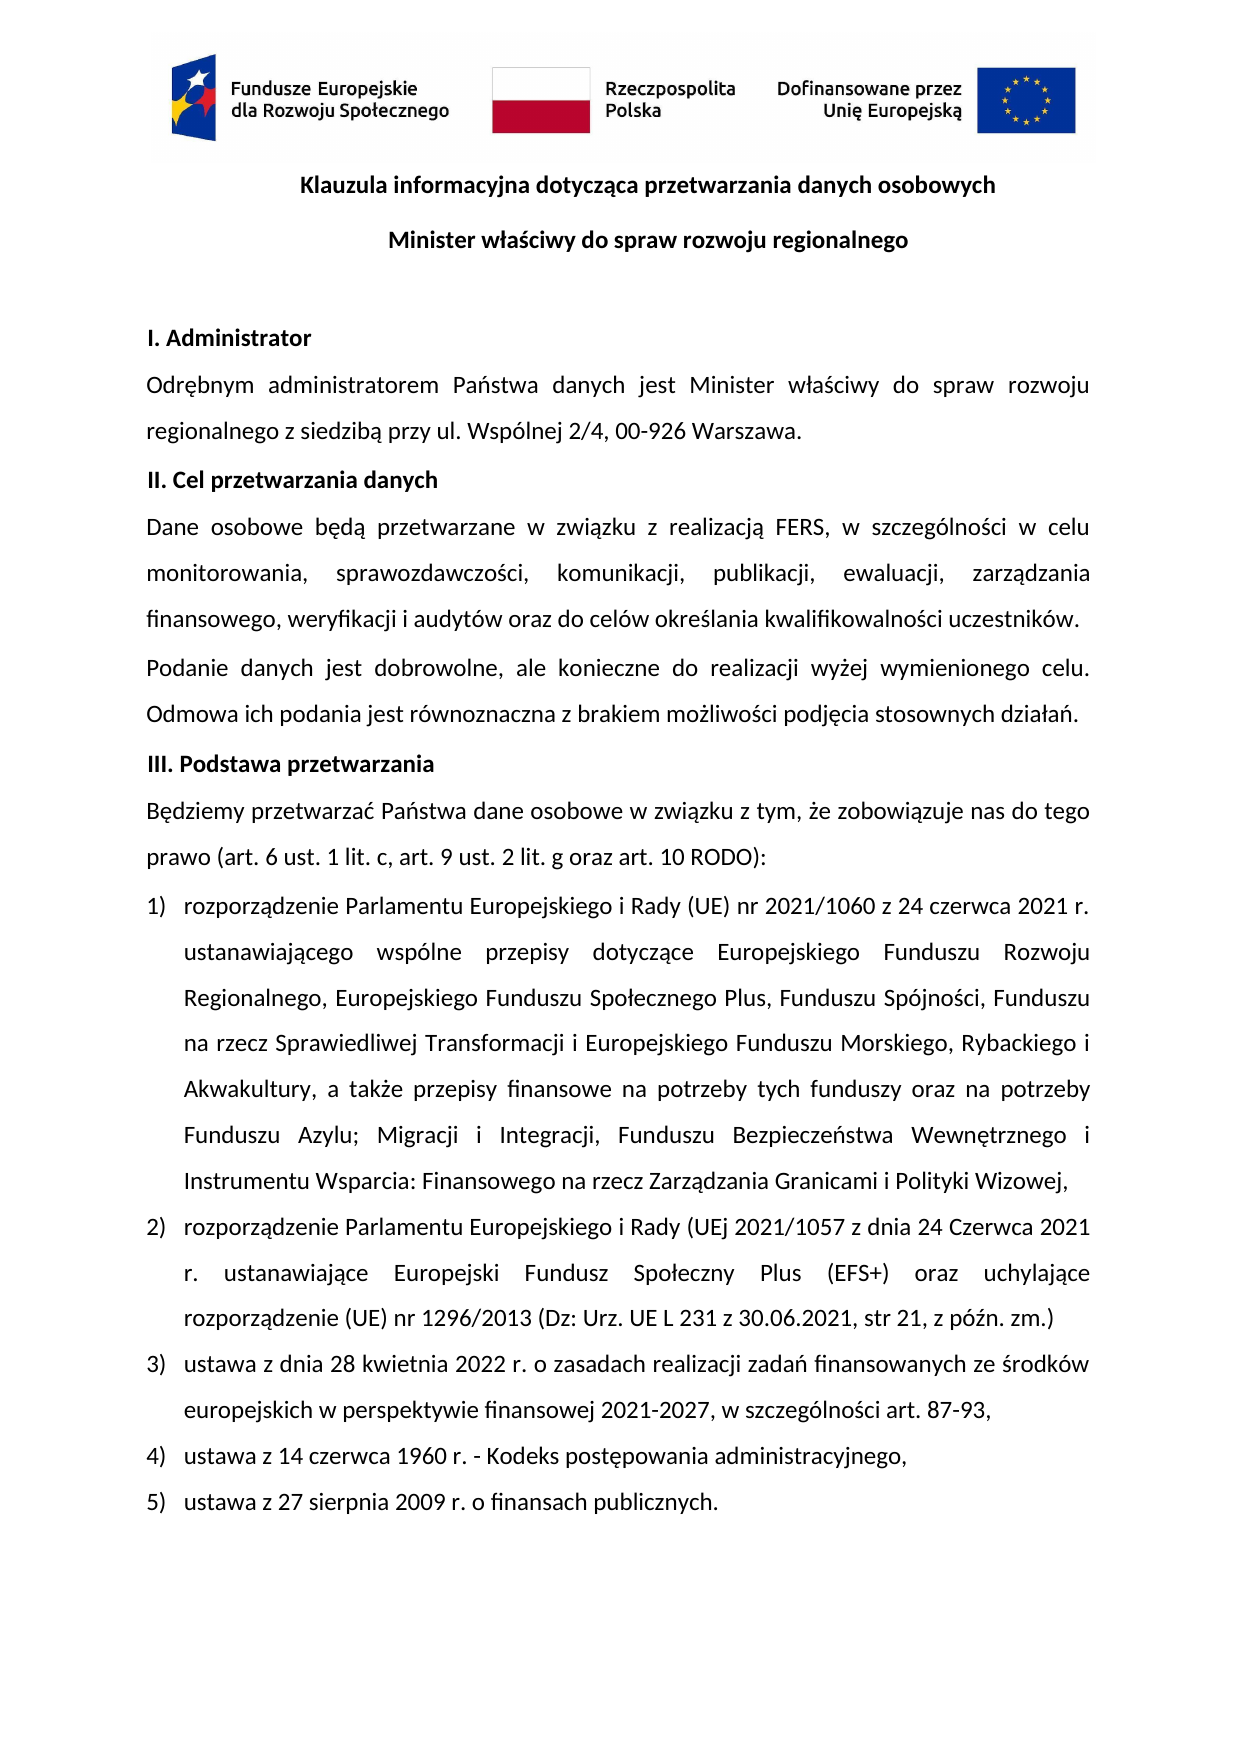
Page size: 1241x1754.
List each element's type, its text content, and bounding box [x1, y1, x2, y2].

text Dane osobowe będą przetwarzane w związku z realizacją FERS, w szczególności w celu monitorowania, sprawozdawczości, komunikacji, publikacji, ewaluacji, zarządzania finansowego, weryfikacji i audytów oraz do celów określania kwalifikowalności uczestników. [146, 511, 1092, 633]
picture [150, 32, 1097, 163]
list rozporządzenie Parlamentu Europejskiego i Rady (UEj 2021/1057 z dnia 24 Czerwca 2021 r. ustanawiające Europejski Fundusz Społeczny Plus (EFS+) oraz uchylające rozporządzenie (UE) nr 1296/2013 (Dz: Urz. UE L 231 z 30.06.2021, str 21, z późn. zm.) [146, 1211, 1092, 1333]
text Klauzula informacyjna dotycząca przetwarzania danych osobowych [151, 169, 1089, 199]
subtitle II. Cel przetwarzania danych [147, 464, 1098, 495]
subtitle III. Podstawa przetwarzania [147, 748, 1098, 779]
subtitle I. Administrator [147, 322, 1098, 353]
list ustawa z 27 sierpnia 2009 r. o finansach publicznych. [146, 1487, 1092, 1517]
text Odrębnym administratorem Państwa danych jest Minister właściwy do spraw rozwoju regionalnego z siedzibą przy ul. Wspólnej 2/4, 00-926 Warszawa. [146, 369, 1092, 445]
list rozporządzenie Parlamentu Europejskiego i Rady (UE) nr 2021/1060 z 24 czerwca 2021 r. ustanawiającego wspólne przepisy dotyczące Europejskiego Funduszu Rozwoju Regionalnego, Europejskiego Funduszu Społecznego Plus, Funduszu Spójności, Funduszu na rzecz Sprawiedliwej Transformacji i Europejskiego Funduszu Morskiego, Rybackiego i Akwakultury, a także przepisy finansowe na potrzeby tych funduszy oraz na potrzeby Funduszu Azylu; Migracji i Integracji, Funduszu Bezpieczeństwa Wewnętrznego i Instrumentu Wsparcia: Finansowego na rzecz Zarządzania Granicami i Polityki Wizowej, [146, 890, 1092, 1195]
text Podanie danych jest dobrowolne, ale konieczne do realizacji wyżej wymienionego celu. Odmowa ich podania jest równoznaczna z brakiem możliwości podjęcia stosownych działań. [146, 653, 1092, 729]
text Minister właściwy do spraw rozwoju regionalnego [151, 224, 1089, 255]
list ustawa z 14 czerwca 1960 r. - Kodeks postępowania administracyjnego, [146, 1440, 1092, 1471]
text Będziemy przetwarzać Państwa dane osobowe w związku z tym, że zobowiązuje nas do tego prawo (art. 6 ust. 1 lit. c, art. 9 ust. 2 lit. g oraz art. 10 RODO): [146, 795, 1092, 871]
list ustawa z dnia 28 kwietnia 2022 r. o zasadach realizacji zadań finansowanych ze środków europejskich w perspektywie finansowej 2021-2027, w szczególności art. 87-93, [146, 1348, 1092, 1425]
